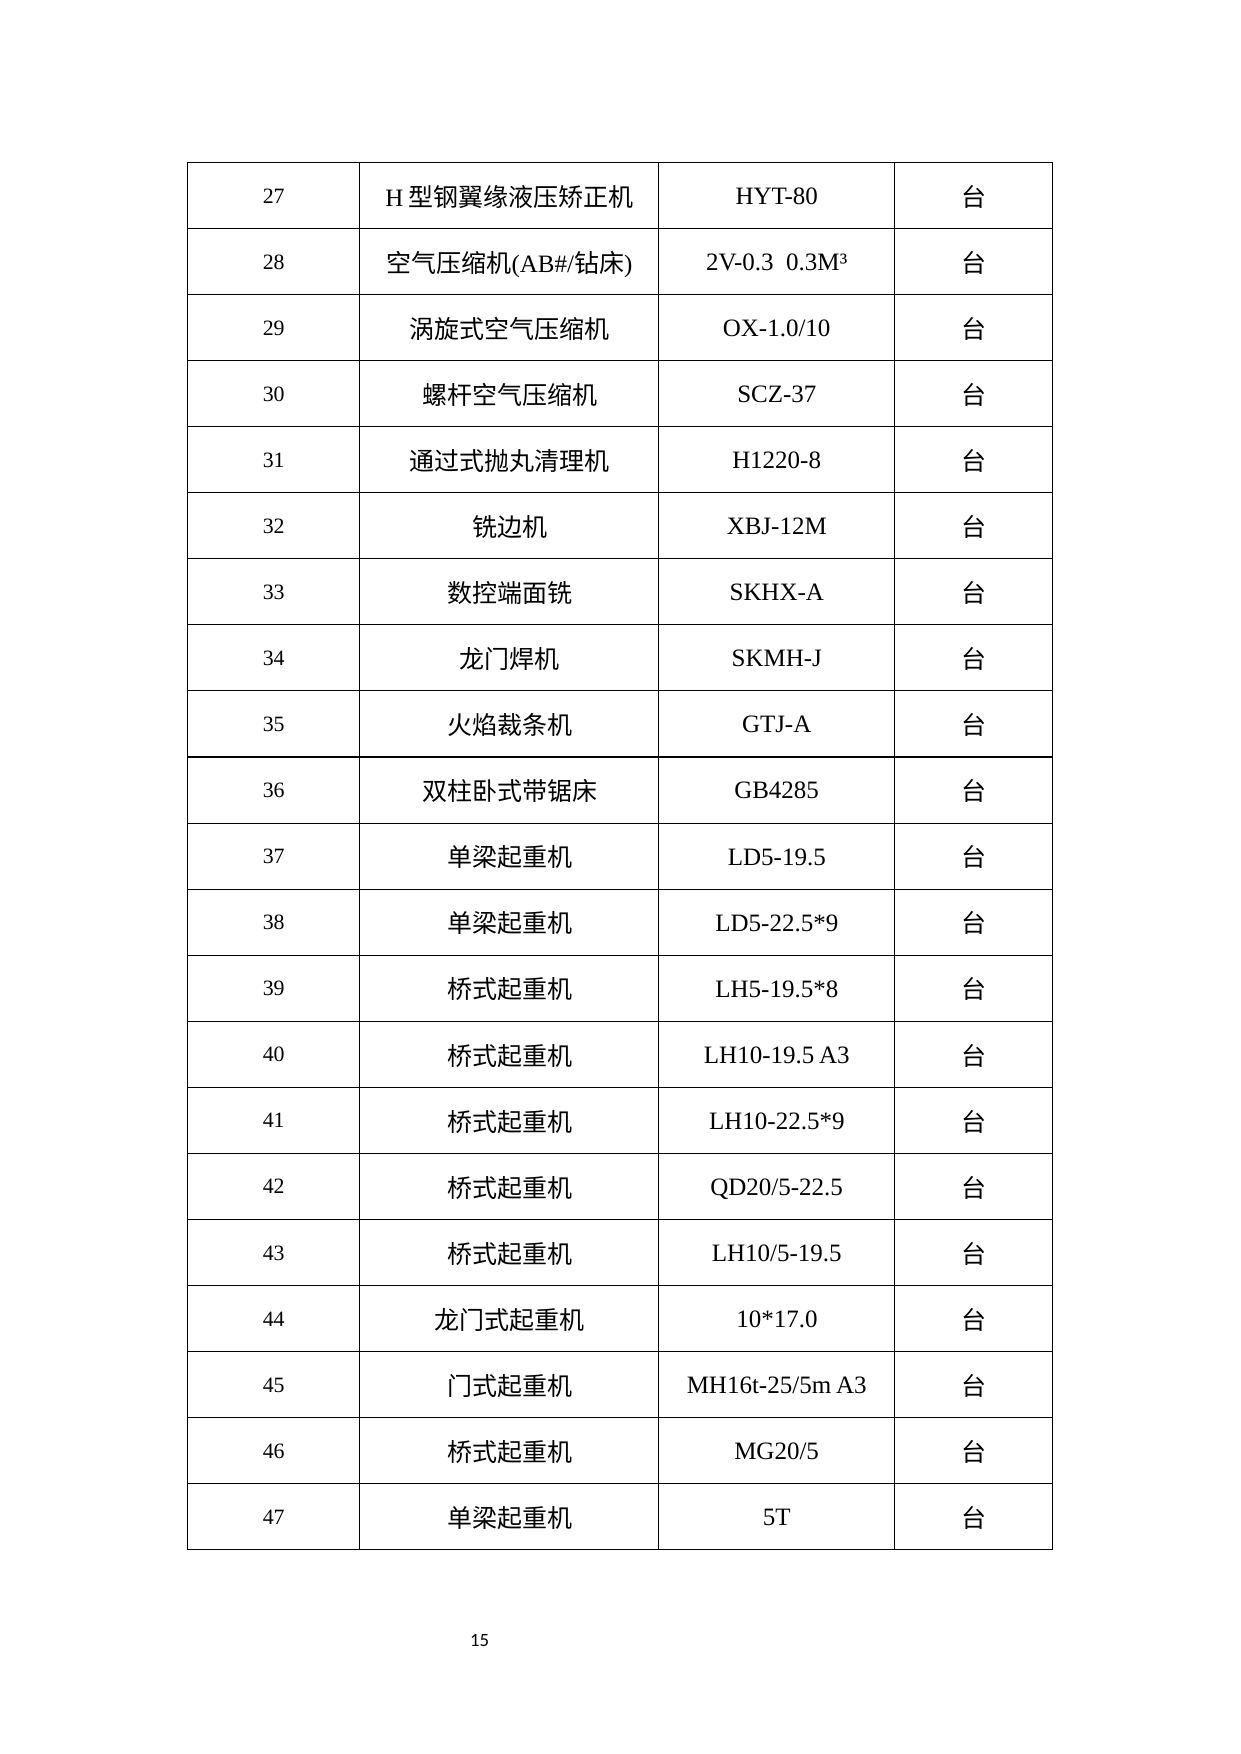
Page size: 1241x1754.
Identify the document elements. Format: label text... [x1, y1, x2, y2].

table_cell 41 [188, 1088, 359, 1153]
table_cell 5T [659, 1484, 894, 1549]
table_cell 桥式起重机 [360, 1022, 658, 1087]
table_cell HYT-80 [659, 163, 894, 228]
table_cell MH16t-25/5m A3 [659, 1352, 894, 1417]
table_cell 铣边机 [360, 493, 658, 558]
table_cell 龙门焊机 [360, 625, 658, 690]
table_cell LH5-19.5*8 [659, 956, 894, 1021]
table_cell 台 [895, 625, 1052, 690]
table_cell 台 [895, 361, 1052, 426]
table_cell 45 [188, 1352, 359, 1417]
table_cell 台 [895, 758, 1052, 822]
table_cell LD5-22.5*9 [659, 890, 894, 954]
table_cell 2V-0.3 0.3M³ [659, 229, 894, 294]
table_cell 42 [188, 1154, 359, 1219]
table_cell MG20/5 [659, 1418, 894, 1483]
table_cell 47 [188, 1484, 359, 1549]
table_cell 37 [188, 824, 359, 888]
table_cell 门式起重机 [360, 1352, 658, 1417]
table_cell SKHX-A [659, 559, 894, 624]
table_cell 40 [188, 1022, 359, 1087]
table_cell 10*17.0 [659, 1286, 894, 1351]
table_cell 台 [895, 1484, 1052, 1549]
table_cell 38 [188, 890, 359, 954]
table_cell 30 [188, 361, 359, 426]
table_cell 台 [895, 1088, 1052, 1153]
table_cell 单梁起重机 [360, 1484, 658, 1549]
table_cell 台 [895, 1220, 1052, 1285]
table_cell 28 [188, 229, 359, 294]
table_cell 桥式起重机 [360, 1418, 658, 1483]
table_cell LH10-22.5*9 [659, 1088, 894, 1153]
table_cell OX-1.0/10 [659, 295, 894, 360]
table_cell 单梁起重机 [360, 824, 658, 888]
table_cell GB4285 [659, 758, 894, 822]
table_cell SCZ-37 [659, 361, 894, 426]
table_cell LH10-19.5 A3 [659, 1022, 894, 1087]
table_cell 螺杆空气压缩机 [360, 361, 658, 426]
table_cell 台 [895, 163, 1052, 228]
table_cell 涡旋式空气压缩机 [360, 295, 658, 360]
table_cell 36 [188, 758, 359, 822]
table_cell GTJ-A [659, 691, 894, 756]
table_cell 单梁起重机 [360, 890, 658, 954]
table_cell H1220-8 [659, 427, 894, 492]
table_cell 空气压缩机(AB#/钻床) [360, 229, 658, 294]
table_cell 桥式起重机 [360, 956, 658, 1021]
table_cell 桥式起重机 [360, 1220, 658, 1285]
table_cell 27 [188, 163, 359, 228]
table_cell 31 [188, 427, 359, 492]
table_cell 台 [895, 229, 1052, 294]
table_cell 台 [895, 956, 1052, 1021]
table_cell 双柱卧式带锯床 [360, 758, 658, 822]
table_cell 34 [188, 625, 359, 690]
table_cell 台 [895, 1154, 1052, 1219]
table_cell 龙门式起重机 [360, 1286, 658, 1351]
table_cell 台 [895, 427, 1052, 492]
table_cell 台 [895, 1286, 1052, 1351]
table_cell LH10/5-19.5 [659, 1220, 894, 1285]
table_cell H型钢翼缘液压矫正机 [360, 163, 658, 228]
table_cell 台 [895, 295, 1052, 360]
table_cell 桥式起重机 [360, 1154, 658, 1219]
table_cell XBJ-12M [659, 493, 894, 558]
table_cell QD20/5-22.5 [659, 1154, 894, 1219]
table_cell 台 [895, 1418, 1052, 1483]
table_cell 43 [188, 1220, 359, 1285]
table_cell 46 [188, 1418, 359, 1483]
table_cell 台 [895, 493, 1052, 558]
table_cell 39 [188, 956, 359, 1021]
table_cell 数控端面铣 [360, 559, 658, 624]
table_cell LD5-19.5 [659, 824, 894, 888]
table_cell 台 [895, 559, 1052, 624]
table_cell 台 [895, 890, 1052, 954]
table_cell 32 [188, 493, 359, 558]
table_cell 桥式起重机 [360, 1088, 658, 1153]
table_cell 35 [188, 691, 359, 756]
table_cell 台 [895, 1352, 1052, 1417]
table_cell 台 [895, 1022, 1052, 1087]
table_cell 29 [188, 295, 359, 360]
table_cell 33 [188, 559, 359, 624]
table_cell 台 [895, 691, 1052, 756]
table_cell 通过式抛丸清理机 [360, 427, 658, 492]
table_cell 台 [895, 824, 1052, 888]
table_cell 44 [188, 1286, 359, 1351]
table_cell SKMH-J [659, 625, 894, 690]
table_cell 火焰裁条机 [360, 691, 658, 756]
